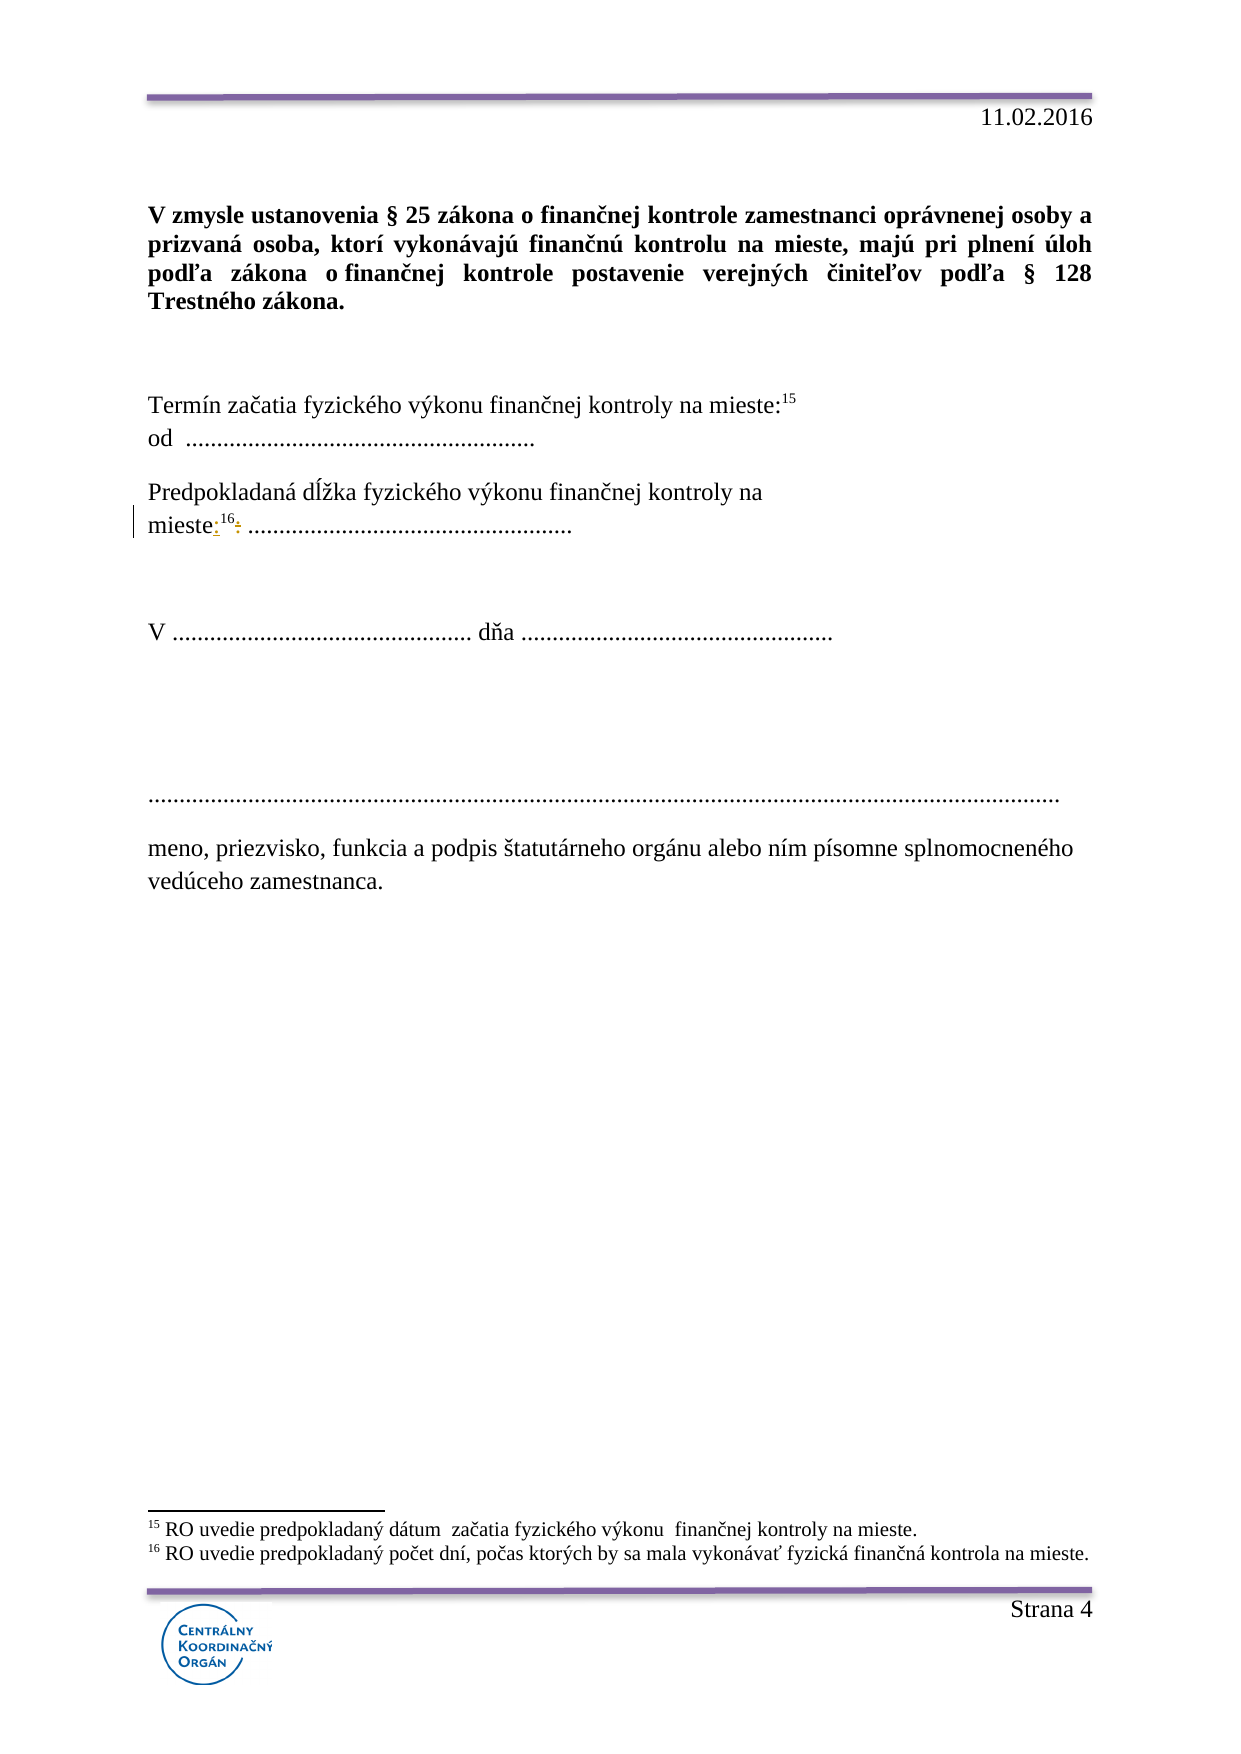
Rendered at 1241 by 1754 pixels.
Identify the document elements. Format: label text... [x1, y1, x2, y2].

text meno, priezvisko, funkcia a podpis štatutárneho orgánu alebo ním písomne splnomocneného vedúceho zamestnanca. [148, 833, 1093, 894]
text V zmysle ustanovenia § 25 zákona o finančnej kontrole zamestnanci oprávnenej osoby a prizvaná osoba, ktorí vykonávajú finančnú kontrolu na mieste, majú pri plnení úloh podľa zákona o finančnej kontrole postavenie verejných činiteľov podľa § 128 Trestného zákona. [148, 200, 1093, 315]
text .................................................................................................................................................. [148, 779, 1093, 808]
text Predpokladaná dĺžka fyzického výkonu finančnej kontroly na mieste .................................................... [148, 477, 1093, 538]
text Termín začatia fyzického výkonu finančnej kontroly na mieste: od ........................................................ [148, 390, 1093, 452]
picture [159, 1602, 272, 1684]
text V ................................................ dňa .................................................. [148, 617, 1093, 646]
